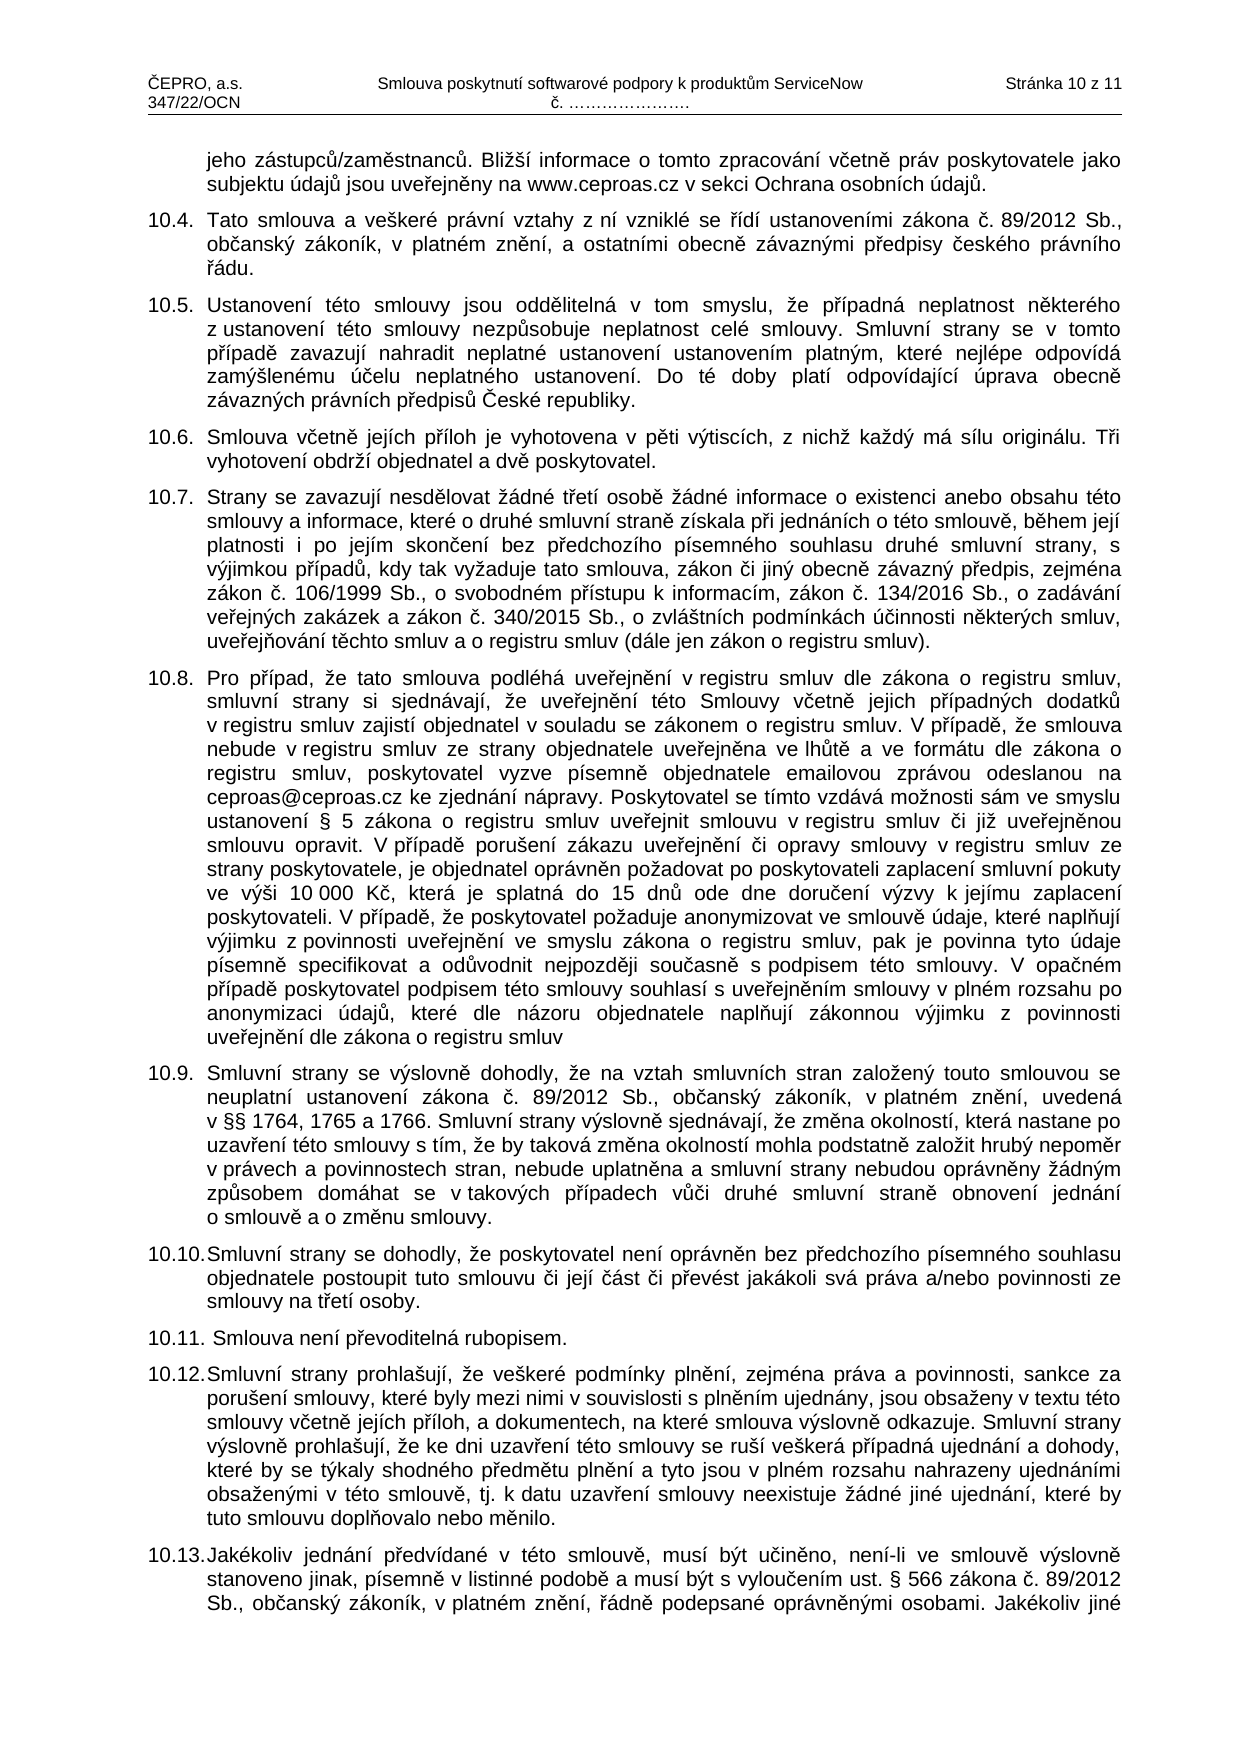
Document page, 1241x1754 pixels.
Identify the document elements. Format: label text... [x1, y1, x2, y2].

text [148, 148, 1122, 196]
text Strany se zavazují nesdělovat žádné třetí osobě žádné informace o existenci anebo obsahu této smlouvy a informace, které o druhé smluvní straně získala při jednáních o této smlouvě, během její platnosti i po jejím skončení bez předchozího písemného souhlasu druhé smluvní strany, s výjimkou případů, kdy tak vyžaduje tato smlouva, zákon či jiný obecně závazný předpis, zejména zákon č. 106/1999 Sb., o svobodném přístupu k informacím, zákon č. 134/2016 Sb., o zadávání veřejných zakázek a zákon č. 340/2015 Sb., o zvláštních podmínkách účinnosti některých smluv, uveřejňování těchto smluv a o registru smluv (dále jen zákon o registru smluv). [148, 485, 1122, 653]
text Ustanovení této smlouvy jsou oddělitelná v tom smyslu, že případná neplatnost některého z ustanovení této smlouvy nezpůsobuje neplatnost celé smlouvy. Smluvní strany se v tomto případě zavazují nahradit neplatné ustanovení ustanovením platným, které nejlépe odpovídá zamýšlenému účelu neplatného ustanovení. Do té doby platí odpovídající úprava obecně závazných právních předpisů České republiky. [148, 292, 1122, 412]
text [148, 1542, 1122, 1614]
text Tato smlouva a veškeré právní vztahy z ní vzniklé se řídí ustanoveními zákona č. 89/2012 Sb., občanský zákoník, v platném znění, a ostatními obecně závaznými předpisy českého právního řádu. [148, 208, 1122, 280]
text Smluvní strany prohlašují, že veškeré podmínky plnění, zejména práva a povinnosti, sankce za porušení smlouvy, které byly mezi nimi v souvislosti s plněním ujednány, jsou obsaženy v textu této smlouvy včetně jejích příloh, a dokumentech, na které smlouva výslovně odkazuje. Smluvní strany výslovně prohlašují, že ke dni uzavření této smlouvy se ruší veškerá případná ujednání a dohody, které by se týkaly shodného předmětu plnění a tyto jsou v plném rozsahu nahrazeny ujednáními obsaženými v této smlouvě, tj. k datu uzavření smlouvy neexistuje žádné jiné ujednání, které by tuto smlouvu doplňovalo nebo měnilo. [148, 1362, 1122, 1530]
text Smlouva včetně jejích příloh je vyhotovena v pěti výtiscích, z nichž každý má sílu originálu. Tři vyhotovení obdrží objednatel a dvě poskytovatel. [148, 425, 1122, 473]
text Smluvní strany se dohodly, že poskytovatel není oprávněn bez předchozího písemného souhlasu objednatele postoupit tuto smlouvu či její část či převést jakákoli svá práva a/nebo povinnosti ze smlouvy na třetí osoby. [148, 1241, 1122, 1313]
text Smluvní strany se výslovně dohodly, že na vztah smluvních stran založený touto smlouvou se neuplatní ustanovení zákona č. 89/2012 Sb., občanský zákoník, v platném znění, uvedená v §§ 1764, 1765 a 1766. Smluvní strany výslovně sjednávají, že změna okolností, která nastane po uzavření této smlouvy s tím, že by taková změna okolností mohla podstatně založit hrubý nepoměr v právech a povinnostech stran, nebude uplatněna a smluvní strany nebudou oprávněny žádným způsobem domáhat se v takových případech vůči druhé smluvní straně obnovení jednání o smlouvě a o změnu smlouvy. [148, 1061, 1122, 1229]
text Smlouva není převoditelná rubopisem. [148, 1326, 1122, 1350]
text Pro případ, že tato smlouva podléhá uveřejnění v registru smluv dle zákona o registru smluv, smluvní strany si sjednávají, že uveřejnění této Smlouvy včetně jejich případných dodatků v registru smluv zajistí objednatel v souladu se zákonem o registru smluv. V případě, že smlouva nebude v registru smluv ze strany objednatele uveřejněna ve lhůtě a ve formátu dle zákona o registru smluv, poskytovatel vyzve písemně objednatele emailovou zprávou odeslanou na ceproas@ceproas.cz ke zjednání nápravy. Poskytovatel se tímto vzdává možnosti sám ve smyslu ustanovení § 5 zákona o registru smluv uveřejnit smlouvu v registru smluv či již uveřejněnou smlouvu opravit. V případě porušení zákazu uveřejnění či opravy smlouvy v registru smluv ze strany poskytovatele, je objednatel oprávněn požadovat po poskytovateli zaplacení smluvní pokuty ve výši 10 000 Kč, která je splatná do 15 dnů ode dne doručení výzvy k jejímu zaplacení poskytovateli. V případě, že poskytovatel požaduje anonymizovat ve smlouvě údaje, které naplňují výjimku z povinnosti uveřejnění ve smyslu zákona o registru smluv, pak je povinna tyto údaje písemně specifikovat a odůvodnit nejpozději současně s podpisem této smlouvy. V opačném případě poskytovatel podpisem této smlouvy souhlasí s uveřejněním smlouvy v plném rozsahu po anonymizaci údajů, které dle názoru objednatele naplňují zákonnou výjimku z povinnosti uveřejnění dle zákona o registru smluv [148, 665, 1122, 1049]
